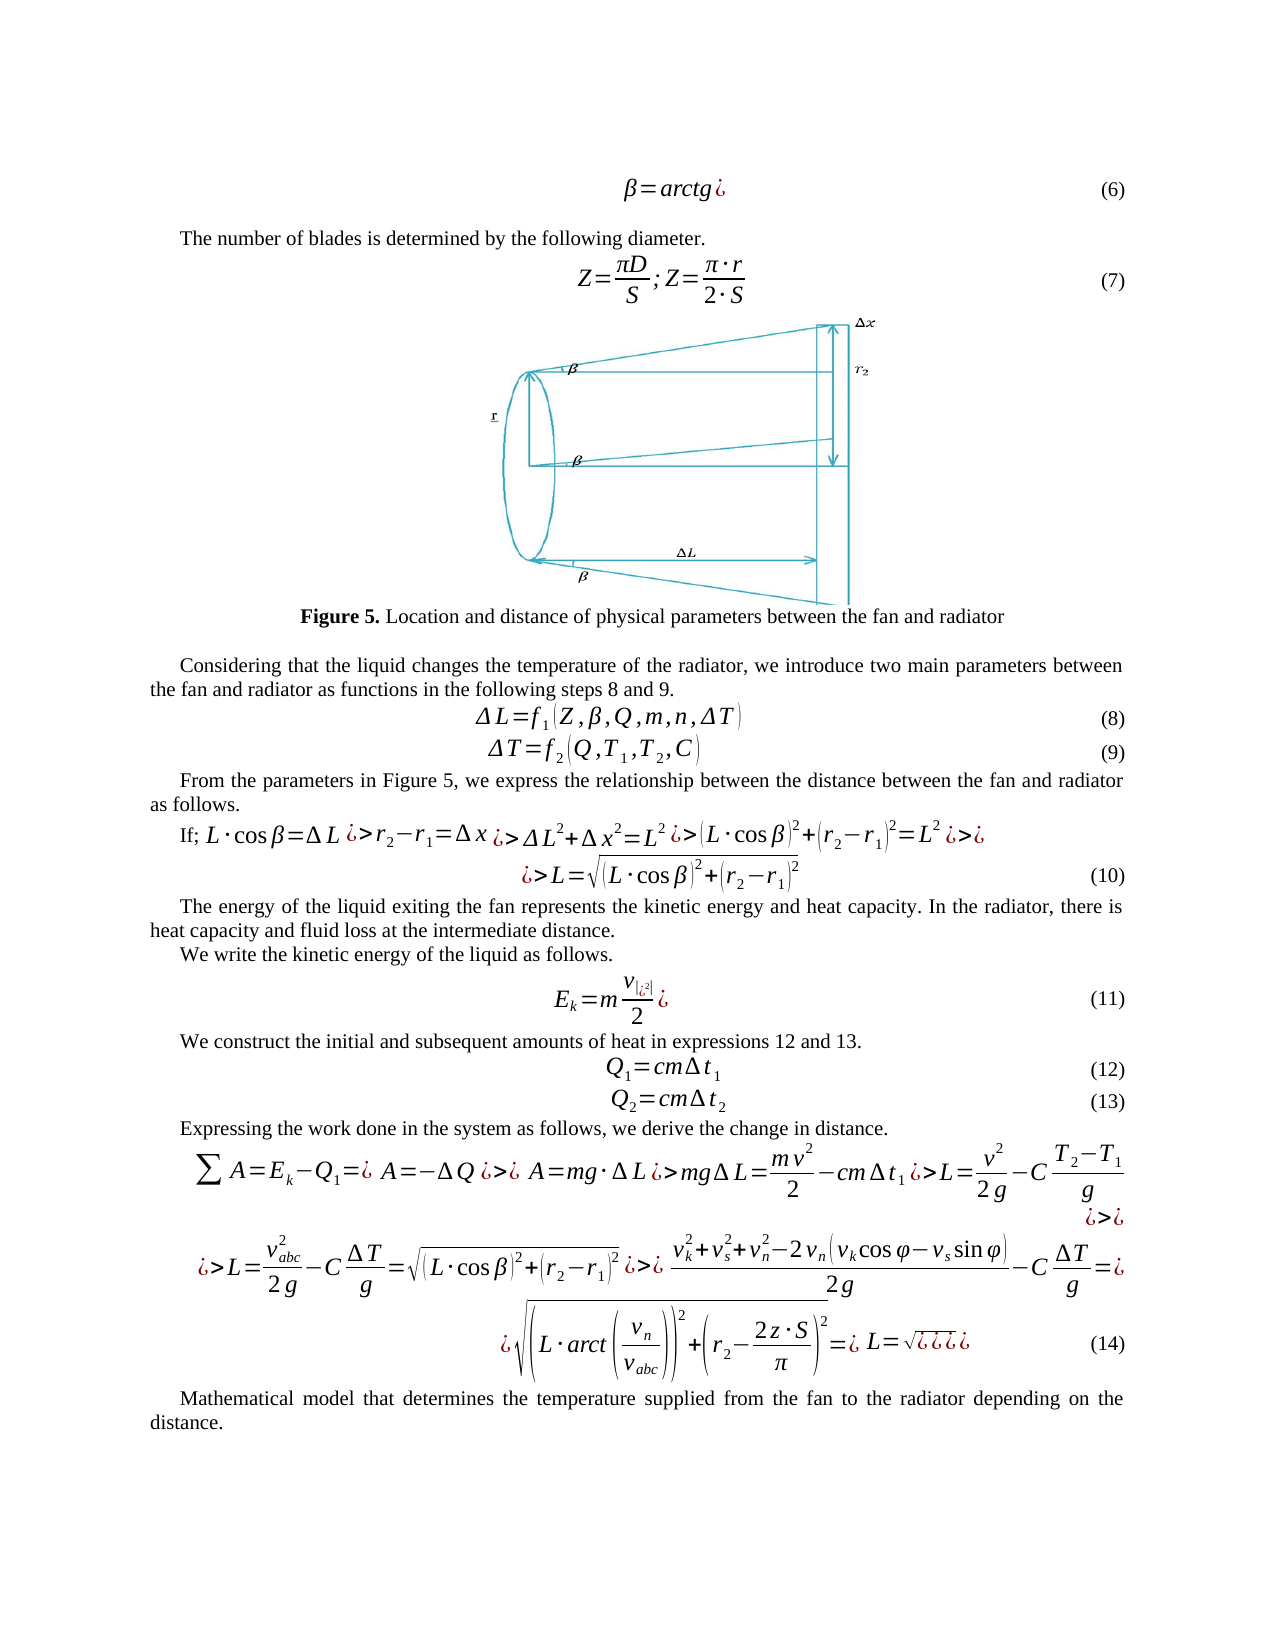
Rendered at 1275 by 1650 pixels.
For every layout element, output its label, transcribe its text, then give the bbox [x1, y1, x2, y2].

text We write the kinetic energy of the liquid as follows. [150, 942, 1125, 966]
text If; [150, 816, 1125, 854]
text Considering that the liquid changes the temperature of the radiator, we introduce two main parameters between the fan and radiator as functions in the following steps 8 and 9. [150, 653, 1125, 701]
text We construct the initial and subsequent amounts of heat in expressions 12 and 13. [150, 1029, 1125, 1053]
text (11) [150, 966, 1125, 1029]
text (10) [150, 854, 1125, 894]
text The energy of the liquid exiting the fan represents the kinetic energy and heat capacity. In the radiator, there is heat capacity and fluid loss at the intermediate distance. [150, 894, 1125, 942]
text From the parameters in Figure 5, we express the relationship between the distance between the fan and radiator as follows. [150, 768, 1125, 816]
text (13) [150, 1084, 1125, 1116]
text (12) [150, 1053, 1125, 1084]
text (6) [150, 174, 1125, 202]
text (8) [150, 701, 1125, 733]
text (9) [150, 733, 1125, 768]
text (14) [150, 1298, 1125, 1386]
text Figure 5. Location and distance of physical parameters between the fan and radiator [150, 604, 1125, 628]
text (7) [150, 250, 1125, 309]
text Expressing the work done in the system as follows, we derive the change in distance. [150, 1116, 1125, 1140]
picture [429, 309, 876, 605]
text The number of blades is determined by the following diameter. [150, 226, 1125, 250]
text Mathematical model that determines the temperature supplied from the fan to the radiator depending on the distance. [150, 1386, 1125, 1434]
